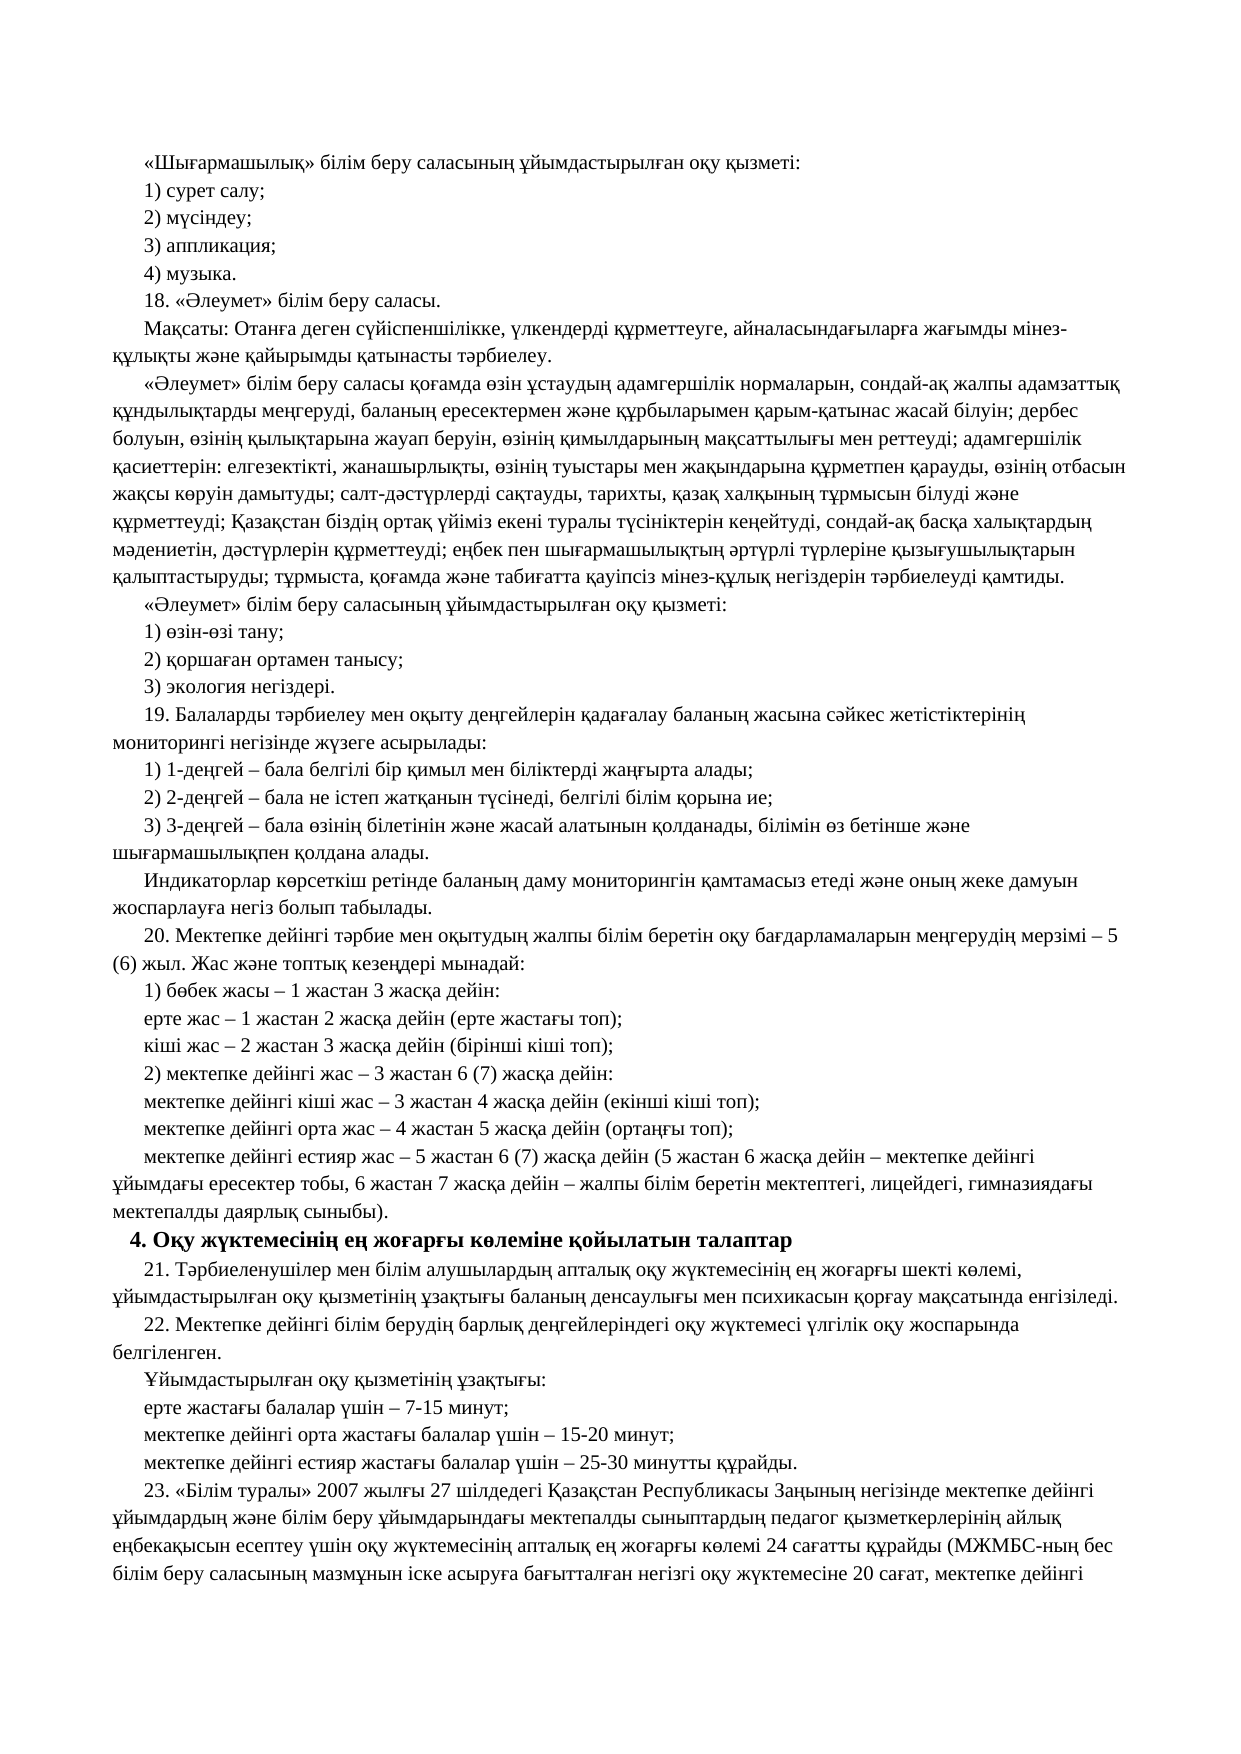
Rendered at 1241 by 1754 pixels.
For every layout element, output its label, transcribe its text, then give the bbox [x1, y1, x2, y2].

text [112, 1257, 1128, 1584]
text 4. Оқу жүктемесінің ең жоғарғы көлеміне қойылатын талаптар [112, 1227, 1128, 1253]
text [112, 150, 1128, 1223]
